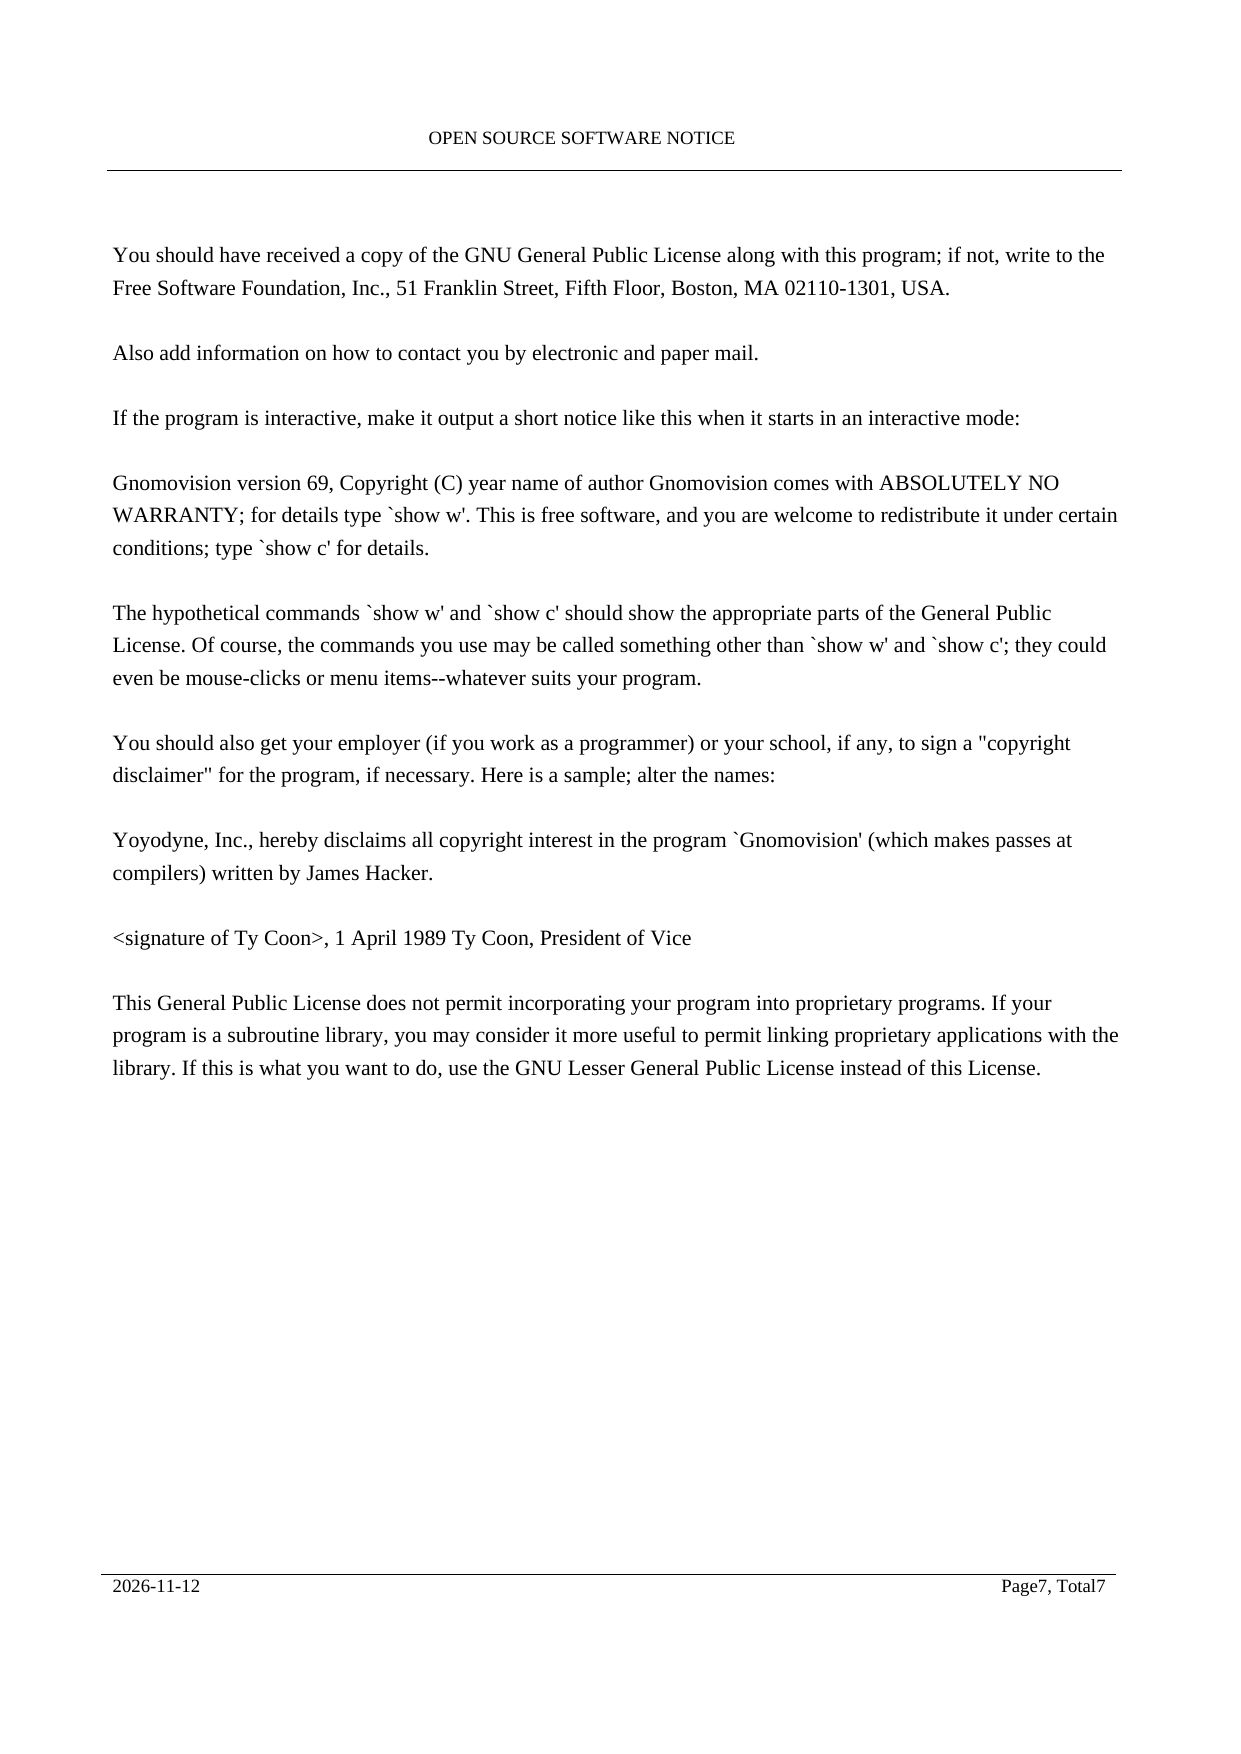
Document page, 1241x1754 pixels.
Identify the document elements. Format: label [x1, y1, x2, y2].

text [112, 206, 1128, 1084]
